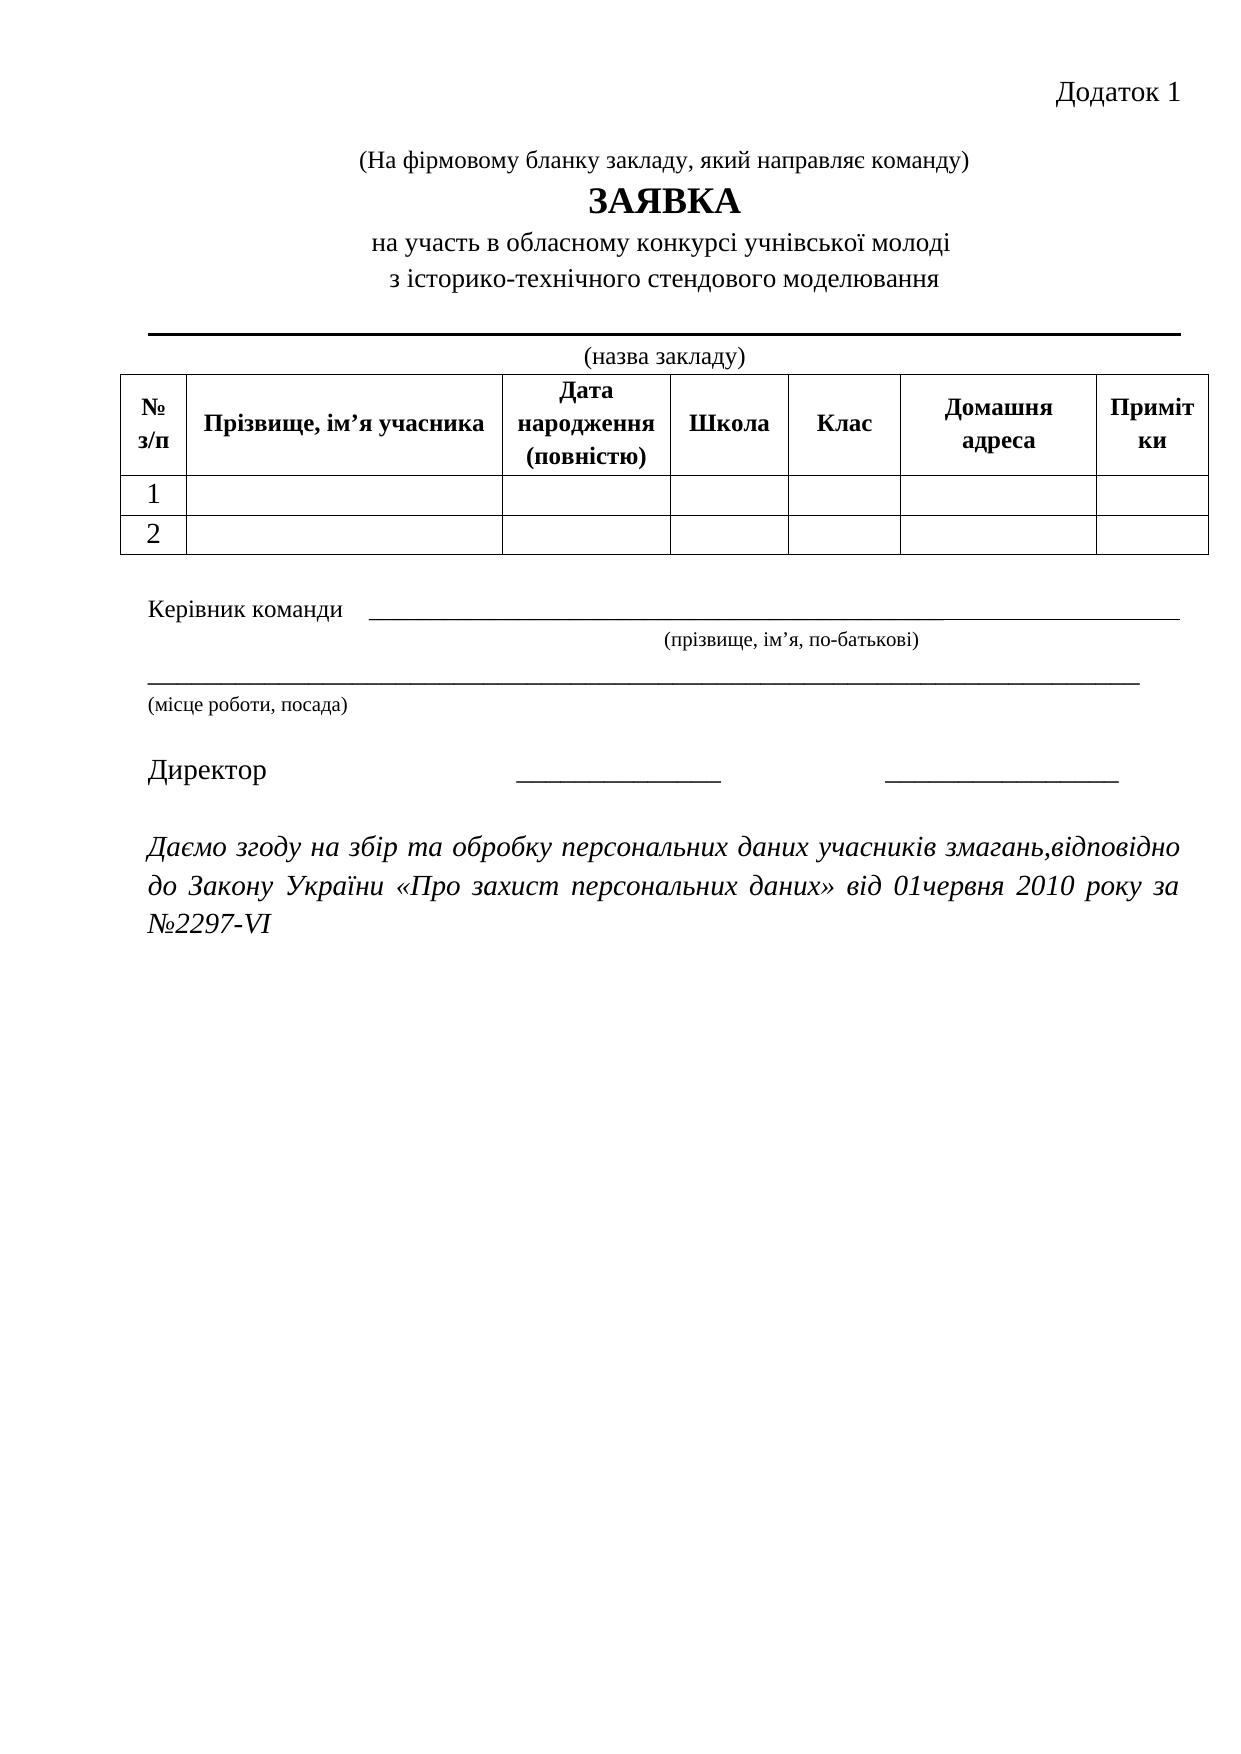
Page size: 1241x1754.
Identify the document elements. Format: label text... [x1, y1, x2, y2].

table_cell [187, 516, 502, 554]
text (На фірмовому бланку закладу, який направляє команду) [148, 145, 1181, 174]
table_header № з/п [121, 375, 186, 475]
table_cell [671, 516, 788, 554]
text Директор ______________ ________________ [148, 752, 1181, 786]
table_cell [1097, 516, 1208, 554]
table_header Прізвище, ім’я учасника [187, 375, 502, 475]
table_header Дата народження (повністю) [503, 375, 670, 475]
table_cell [901, 476, 1096, 515]
table_cell [1097, 476, 1208, 515]
text ЗАЯВКА на участь в обласному конкурсі учнівської молоді з історико-технічного стендового моделювання [148, 178, 1181, 293]
text Керівник команди ______________________________________________ [148, 594, 1181, 623]
table_cell 2 [121, 516, 186, 554]
table_header Школа [671, 375, 788, 475]
table_cell [187, 476, 502, 515]
table_cell [503, 516, 670, 554]
table_cell [671, 476, 788, 515]
table_header Клас [789, 375, 900, 475]
table_cell [789, 516, 900, 554]
table_header Примітки [1097, 375, 1208, 475]
text ____________________________________________________________________ (місце роботи, посада) [148, 654, 1181, 716]
table_cell 1 [121, 476, 186, 515]
table_cell [901, 516, 1096, 554]
table_cell [789, 476, 900, 515]
text (назва закладу) [148, 341, 1181, 370]
table_header Домашня адреса [901, 375, 1096, 475]
text Додаток 1 [148, 74, 1181, 107]
text Даємо згоду на збір та обробку персональних даних учасників змагань,відповідно до Закону України «Про захист персональних даних» від 01червня 2010 року за №2297-VI [148, 791, 1181, 940]
table_cell [503, 476, 670, 515]
text (прізвище, ім’я, по-батькові) [590, 627, 1181, 651]
